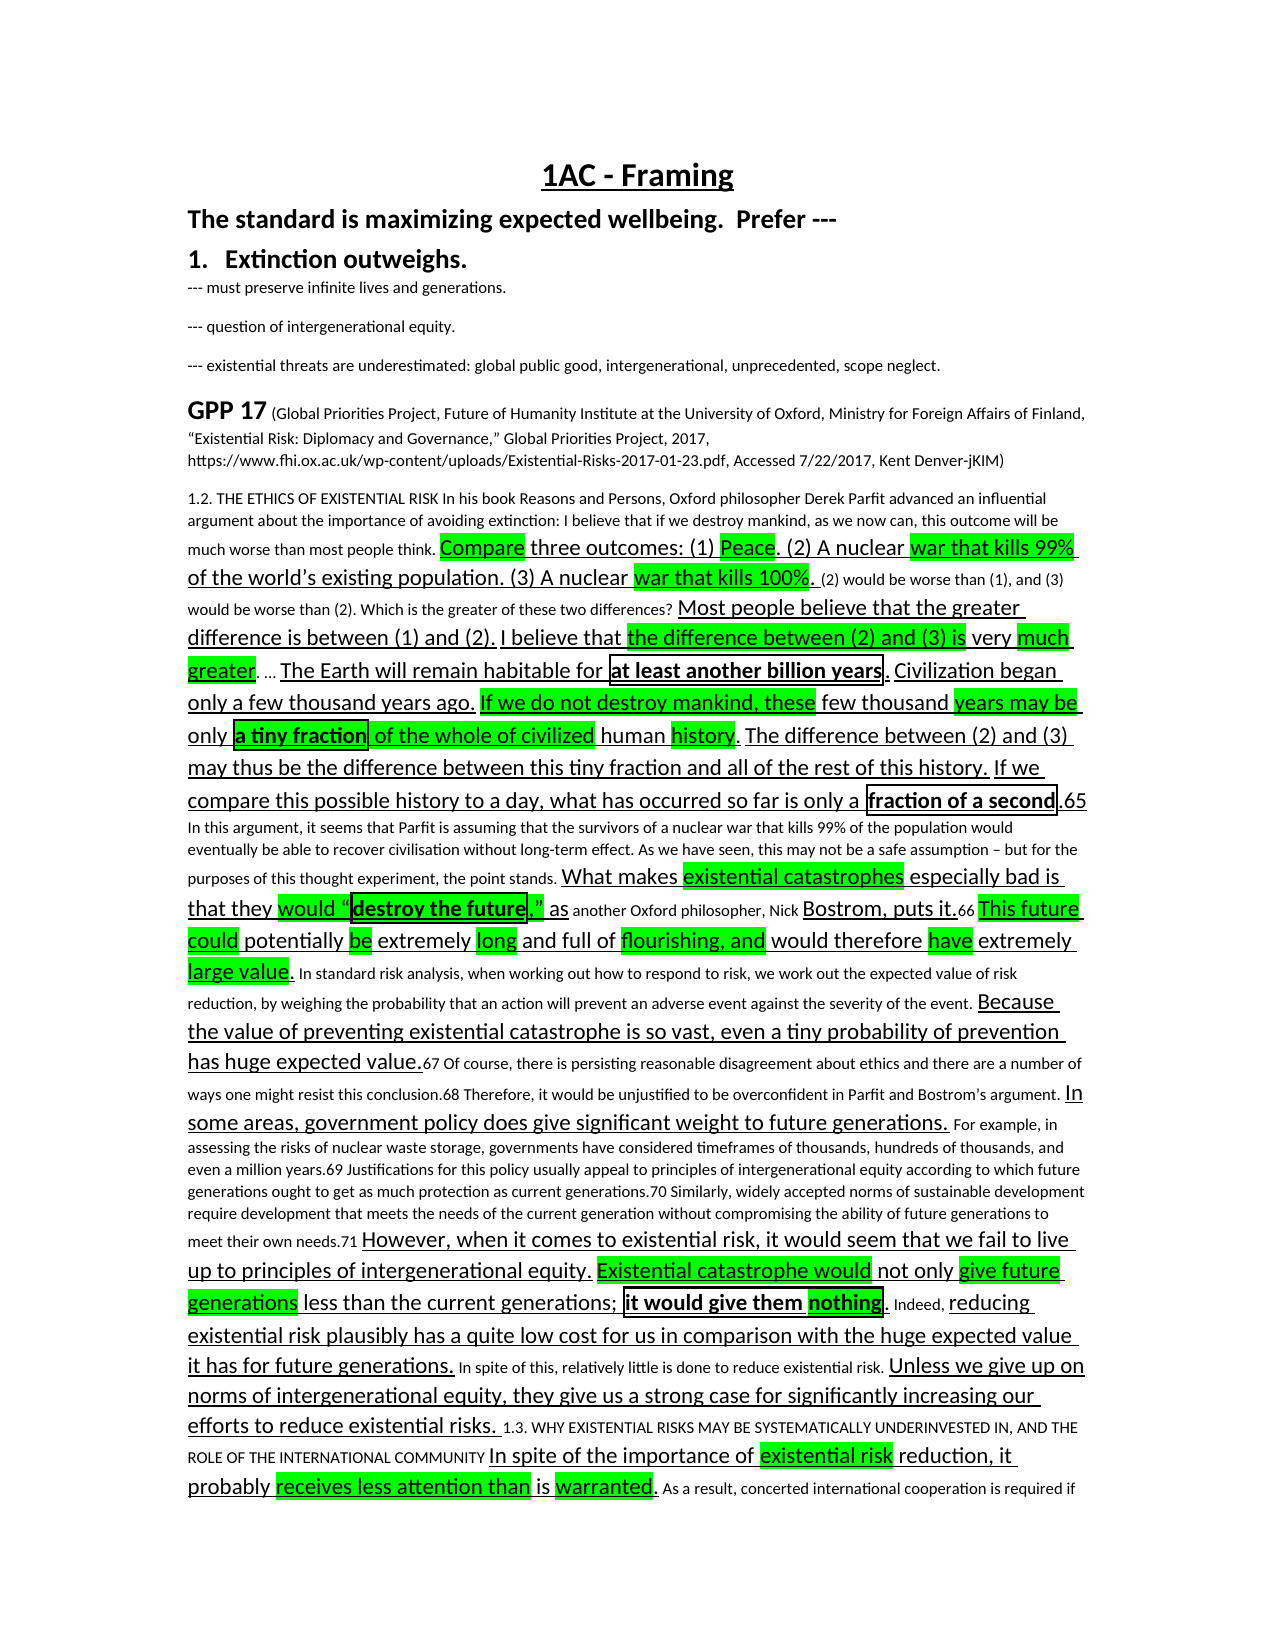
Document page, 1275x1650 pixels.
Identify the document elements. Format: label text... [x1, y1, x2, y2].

subtitle The standard is maximizing expected wellbeing. Prefer --- [187, 202, 1087, 235]
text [187, 811, 1087, 1500]
text --- existential threats are underestimated: global public good, intergenerational, unprecedented, scope neglect. [187, 355, 1087, 375]
subtitle 1AC - Framing [187, 154, 1087, 195]
subtitle Extinction outweighs. [187, 242, 1087, 275]
text --- must preserve infinite lives and generations. [187, 278, 1087, 298]
text --- question of intergenerational equity. [187, 316, 1087, 337]
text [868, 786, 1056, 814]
text GPP 17 (Global Priorities Project, Future of Humanity Institute at the University of Oxford, Ministry for Foreign Affairs of Finland, “Existential Risk: Diplomacy and Governance,” Global Priorities Project, 2017, https://www.fhi.ox.ac.uk/wp-content/uploads/Existential-Risks-2017-01-23.pdf, Accessed 7/22/2017, Kent Denver-jKIM) [187, 393, 1087, 470]
